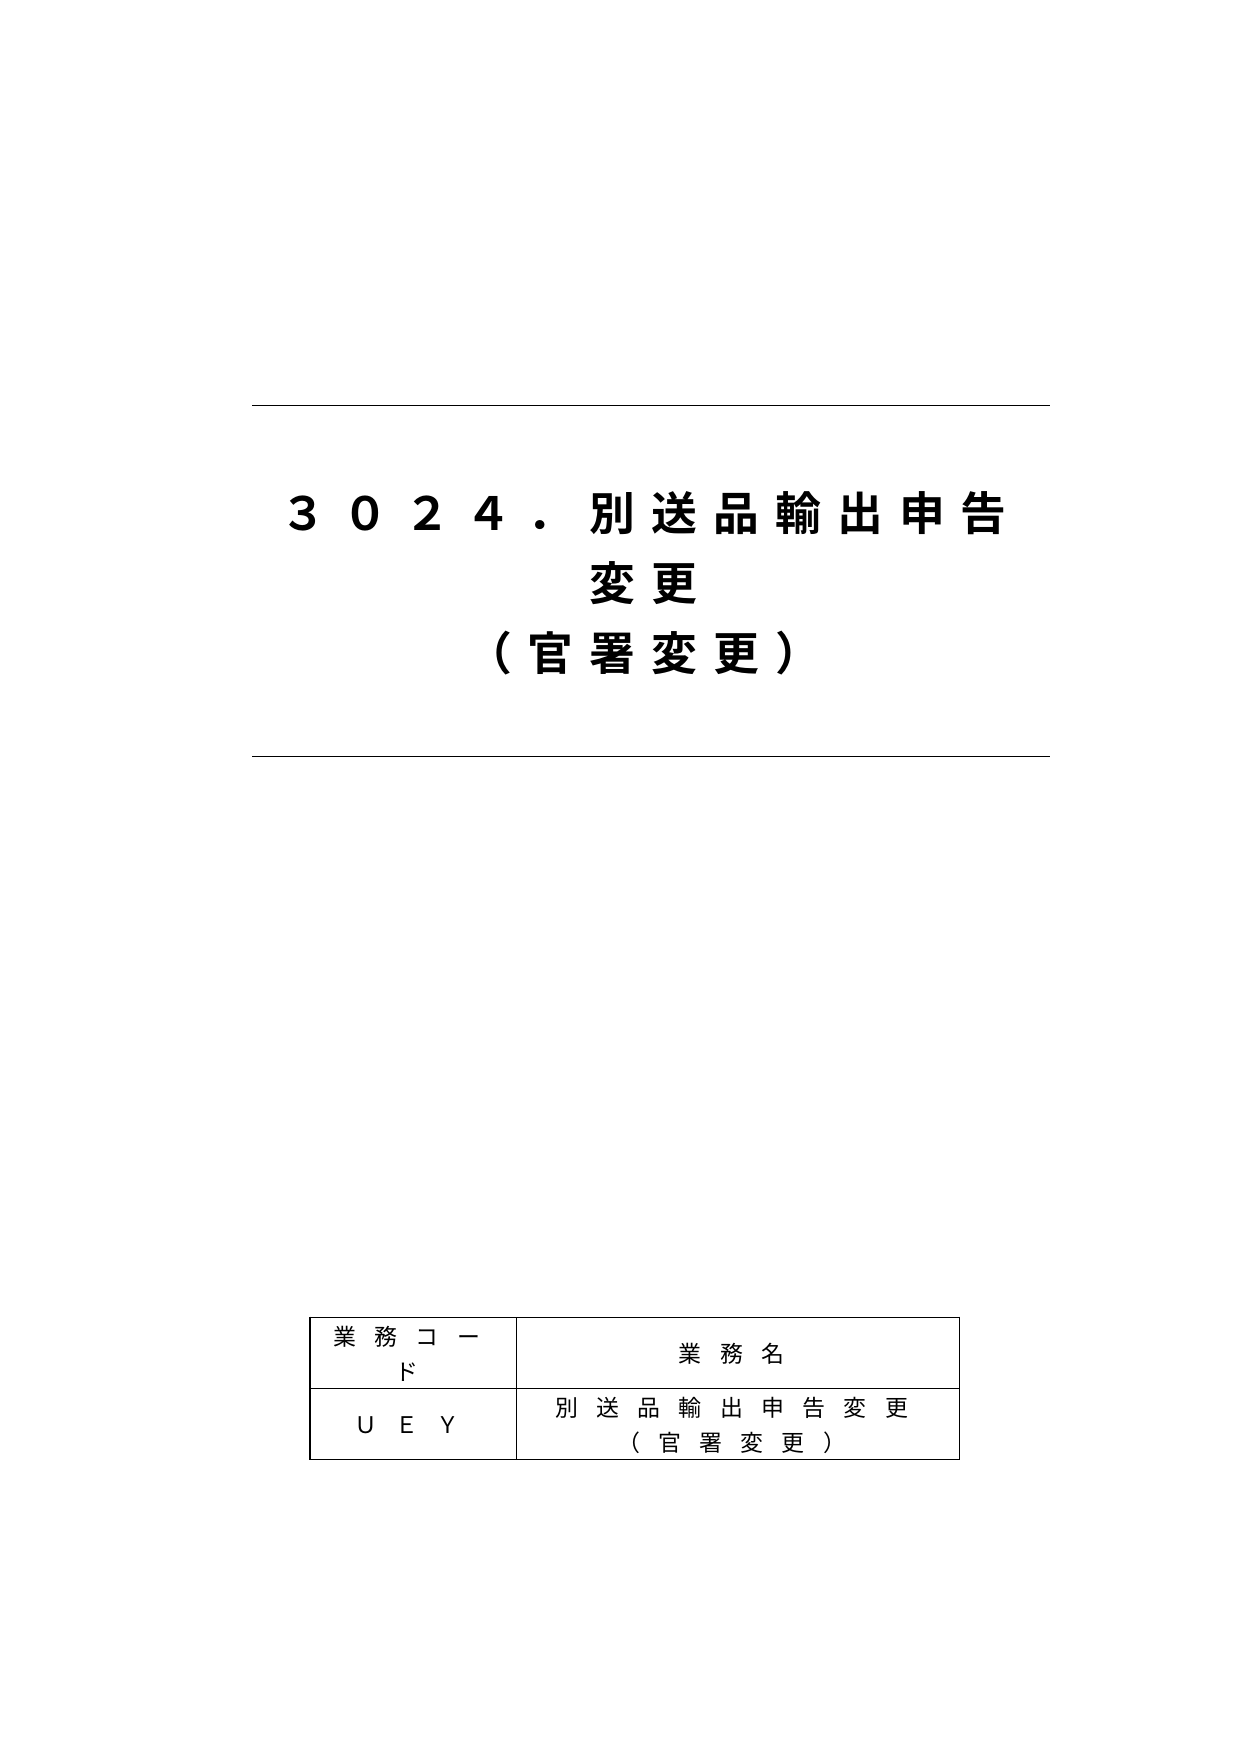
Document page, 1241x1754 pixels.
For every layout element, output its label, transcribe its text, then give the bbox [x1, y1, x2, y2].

table_cell 別送品輸出申告変更（官署変更） [517, 1389, 959, 1459]
table_header ３０２４．別送品輸出申告変更 （官署変更） [252, 406, 1049, 756]
table_cell ＵＥＹ [311, 1389, 516, 1459]
table_header 業務名 [517, 1318, 959, 1388]
table_header 業務コード [311, 1318, 516, 1388]
